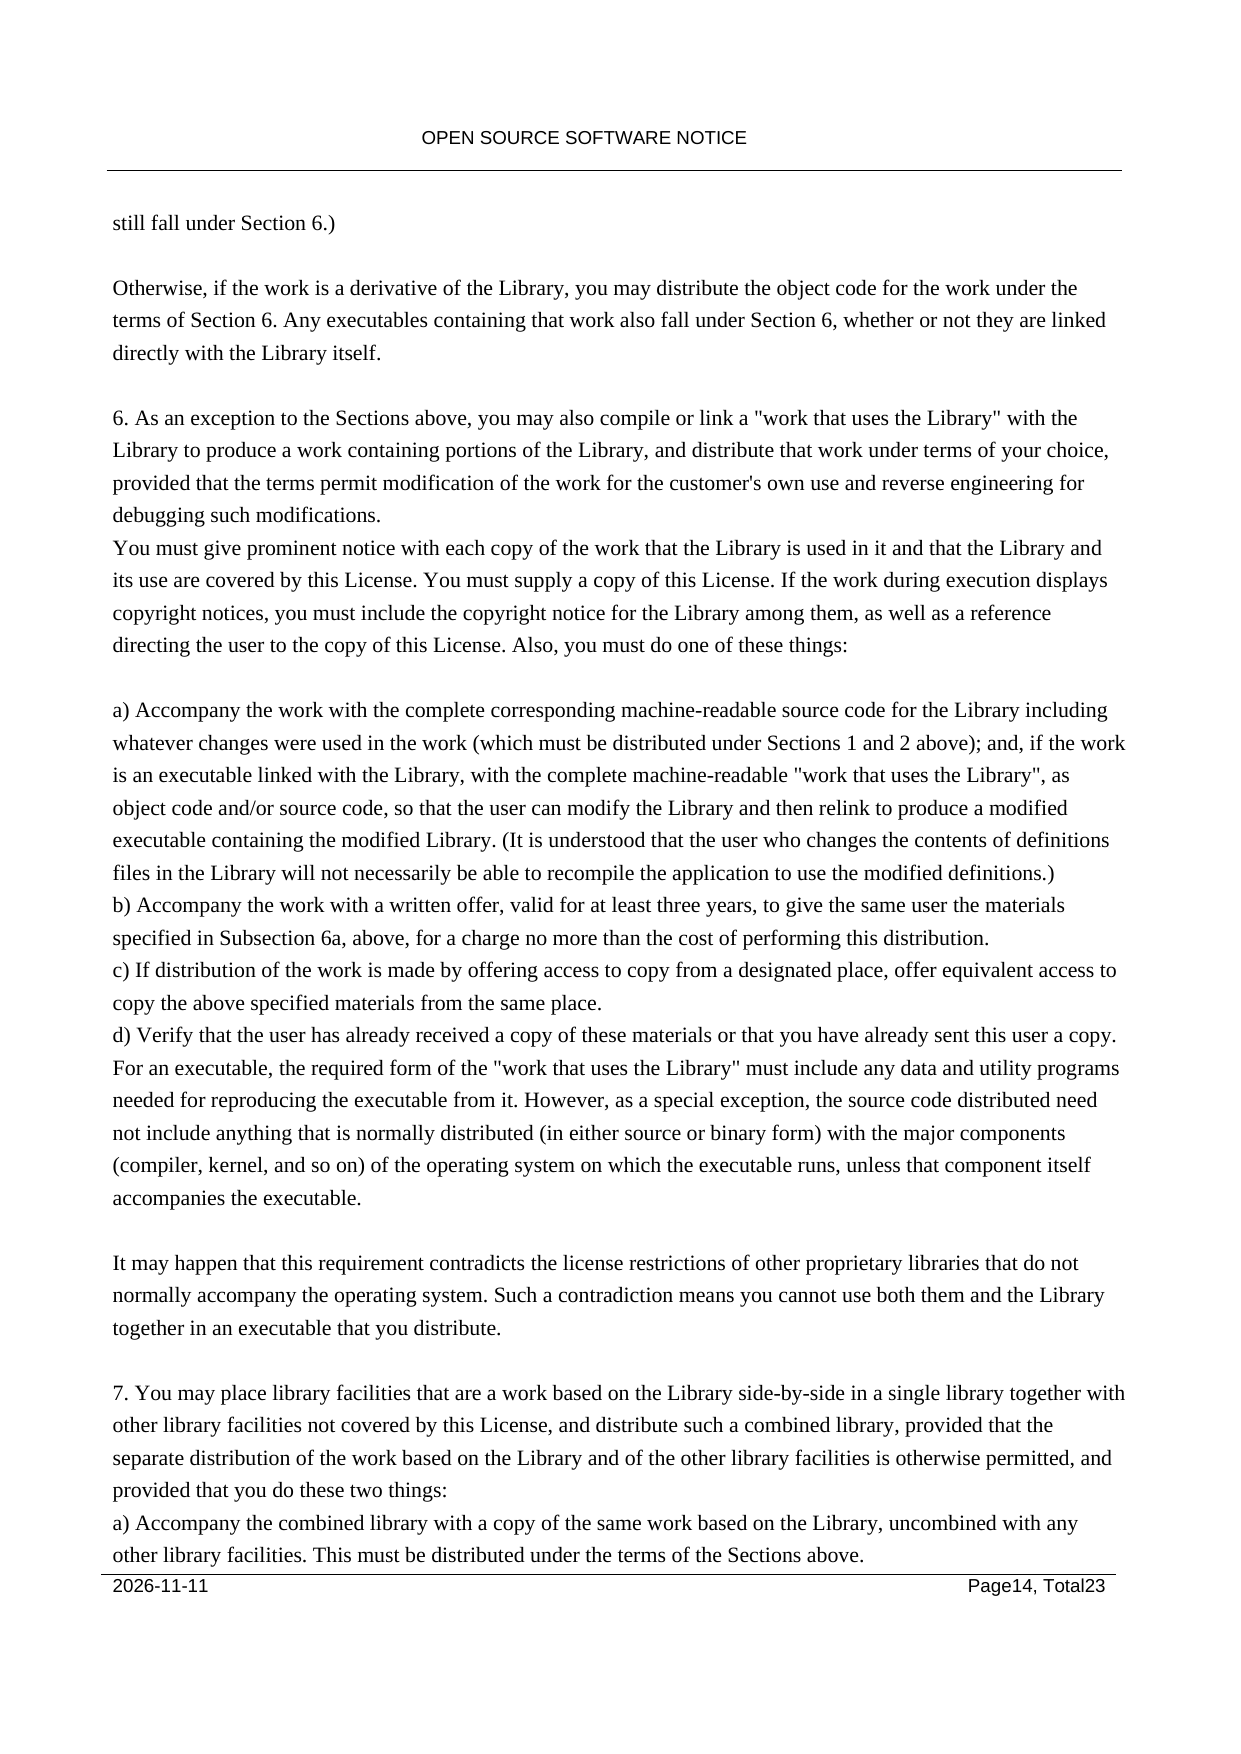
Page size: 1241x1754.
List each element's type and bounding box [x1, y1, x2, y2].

text [112, 206, 1128, 1571]
